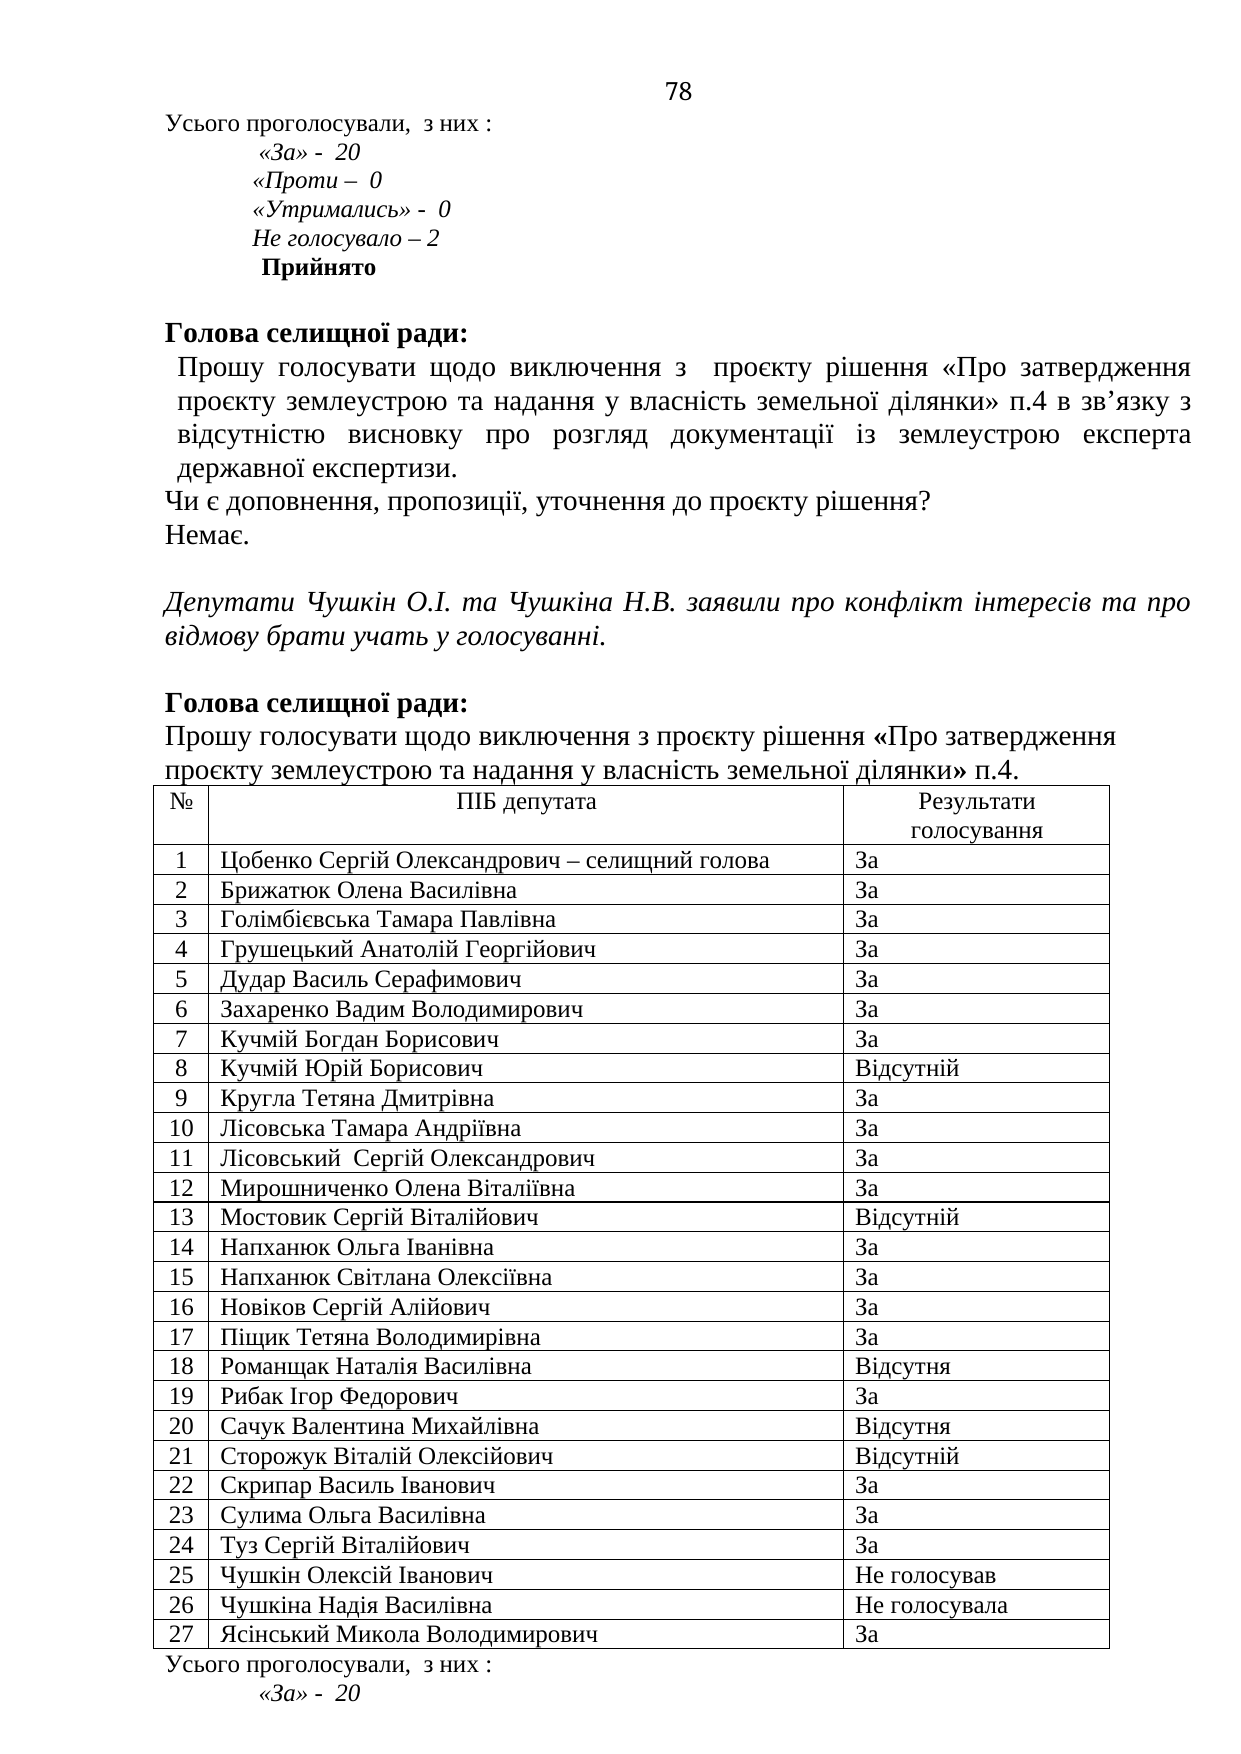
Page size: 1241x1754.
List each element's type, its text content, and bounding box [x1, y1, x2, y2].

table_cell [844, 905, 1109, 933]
text «Проти – 0 [252, 165, 1192, 194]
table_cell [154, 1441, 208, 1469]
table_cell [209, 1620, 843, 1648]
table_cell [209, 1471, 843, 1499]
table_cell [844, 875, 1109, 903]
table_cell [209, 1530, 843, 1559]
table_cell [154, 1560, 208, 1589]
text Прийнято [261, 252, 1192, 280]
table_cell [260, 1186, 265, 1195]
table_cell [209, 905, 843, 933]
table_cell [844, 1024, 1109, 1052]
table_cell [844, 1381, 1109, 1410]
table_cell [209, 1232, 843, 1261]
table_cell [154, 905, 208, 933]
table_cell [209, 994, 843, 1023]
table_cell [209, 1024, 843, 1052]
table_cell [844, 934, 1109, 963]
text «За» - 20 [252, 137, 1192, 165]
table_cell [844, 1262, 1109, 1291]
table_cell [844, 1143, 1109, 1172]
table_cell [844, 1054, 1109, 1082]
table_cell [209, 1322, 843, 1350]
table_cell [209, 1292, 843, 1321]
text «Утримались» - 0 [252, 194, 1192, 223]
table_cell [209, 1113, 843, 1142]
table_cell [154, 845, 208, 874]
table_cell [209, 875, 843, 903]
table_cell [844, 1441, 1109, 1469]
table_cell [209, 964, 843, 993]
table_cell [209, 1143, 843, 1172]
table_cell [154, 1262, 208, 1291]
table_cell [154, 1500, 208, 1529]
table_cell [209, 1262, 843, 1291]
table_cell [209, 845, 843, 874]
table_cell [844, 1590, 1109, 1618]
text Не голосувало – 2 [252, 223, 1192, 252]
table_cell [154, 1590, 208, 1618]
text Усього проголосували, з них : [164, 1649, 1192, 1678]
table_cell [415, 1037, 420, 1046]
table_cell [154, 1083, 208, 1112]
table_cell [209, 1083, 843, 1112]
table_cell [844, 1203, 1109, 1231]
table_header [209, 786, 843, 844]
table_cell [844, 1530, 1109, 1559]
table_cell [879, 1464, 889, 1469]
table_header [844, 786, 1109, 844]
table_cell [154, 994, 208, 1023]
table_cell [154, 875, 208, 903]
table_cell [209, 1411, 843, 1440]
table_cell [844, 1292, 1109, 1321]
text Немає. [164, 517, 1192, 551]
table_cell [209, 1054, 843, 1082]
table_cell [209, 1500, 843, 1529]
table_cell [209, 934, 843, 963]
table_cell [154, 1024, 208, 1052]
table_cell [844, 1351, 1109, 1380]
text Прошу голосувати щодо виключення з проєкту рішення «Про затвердження проєкту землеустрою та надання у власність земельної ділянки» п.4. [164, 718, 1192, 785]
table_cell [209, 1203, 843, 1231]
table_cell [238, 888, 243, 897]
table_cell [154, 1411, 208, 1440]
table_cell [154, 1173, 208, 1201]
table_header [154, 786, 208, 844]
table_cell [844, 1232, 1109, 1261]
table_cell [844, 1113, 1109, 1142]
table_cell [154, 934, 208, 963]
text Голова селищної ради: [164, 685, 1192, 718]
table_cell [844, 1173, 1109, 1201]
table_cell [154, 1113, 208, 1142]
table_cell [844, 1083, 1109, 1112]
text Депутати Чушкін О.І. та Чушкіна Н.В. заявили про конфлікт інтересів та про відмову брати учать у голосуванні. [164, 584, 1192, 651]
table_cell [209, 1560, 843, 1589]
text Усього проголосували, з них : [164, 108, 1192, 137]
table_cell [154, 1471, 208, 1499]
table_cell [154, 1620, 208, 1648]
text Чи є доповнення, пропозиції, уточнення до проєкту рішення? [164, 483, 1192, 517]
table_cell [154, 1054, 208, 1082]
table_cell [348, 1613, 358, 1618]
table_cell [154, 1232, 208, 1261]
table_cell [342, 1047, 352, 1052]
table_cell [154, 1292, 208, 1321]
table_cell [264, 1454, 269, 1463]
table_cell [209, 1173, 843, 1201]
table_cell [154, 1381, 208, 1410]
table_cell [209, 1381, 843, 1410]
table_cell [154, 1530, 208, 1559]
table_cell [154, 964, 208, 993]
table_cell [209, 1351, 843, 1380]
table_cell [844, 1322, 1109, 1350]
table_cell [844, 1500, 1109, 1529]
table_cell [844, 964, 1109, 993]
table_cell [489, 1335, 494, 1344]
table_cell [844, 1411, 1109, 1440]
text Голова селищної ради: [164, 315, 1192, 348]
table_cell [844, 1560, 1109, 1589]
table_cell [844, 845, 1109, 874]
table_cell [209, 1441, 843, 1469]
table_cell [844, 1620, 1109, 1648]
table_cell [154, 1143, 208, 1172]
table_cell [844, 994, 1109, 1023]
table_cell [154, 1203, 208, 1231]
subtitle Прошу голосувати щодо виключення з проєкту рішення «Про затвердження проєкту землеустрою та надання у власність земельної ділянки» п.4 в зв’язку з відсутністю висновку про розгляд документації із землеустрою експерта державної експертизи. [177, 349, 1192, 483]
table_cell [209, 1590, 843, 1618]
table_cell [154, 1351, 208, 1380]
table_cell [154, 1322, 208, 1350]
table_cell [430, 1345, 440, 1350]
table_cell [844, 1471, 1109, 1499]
text «За» - 20 [252, 1678, 1192, 1707]
